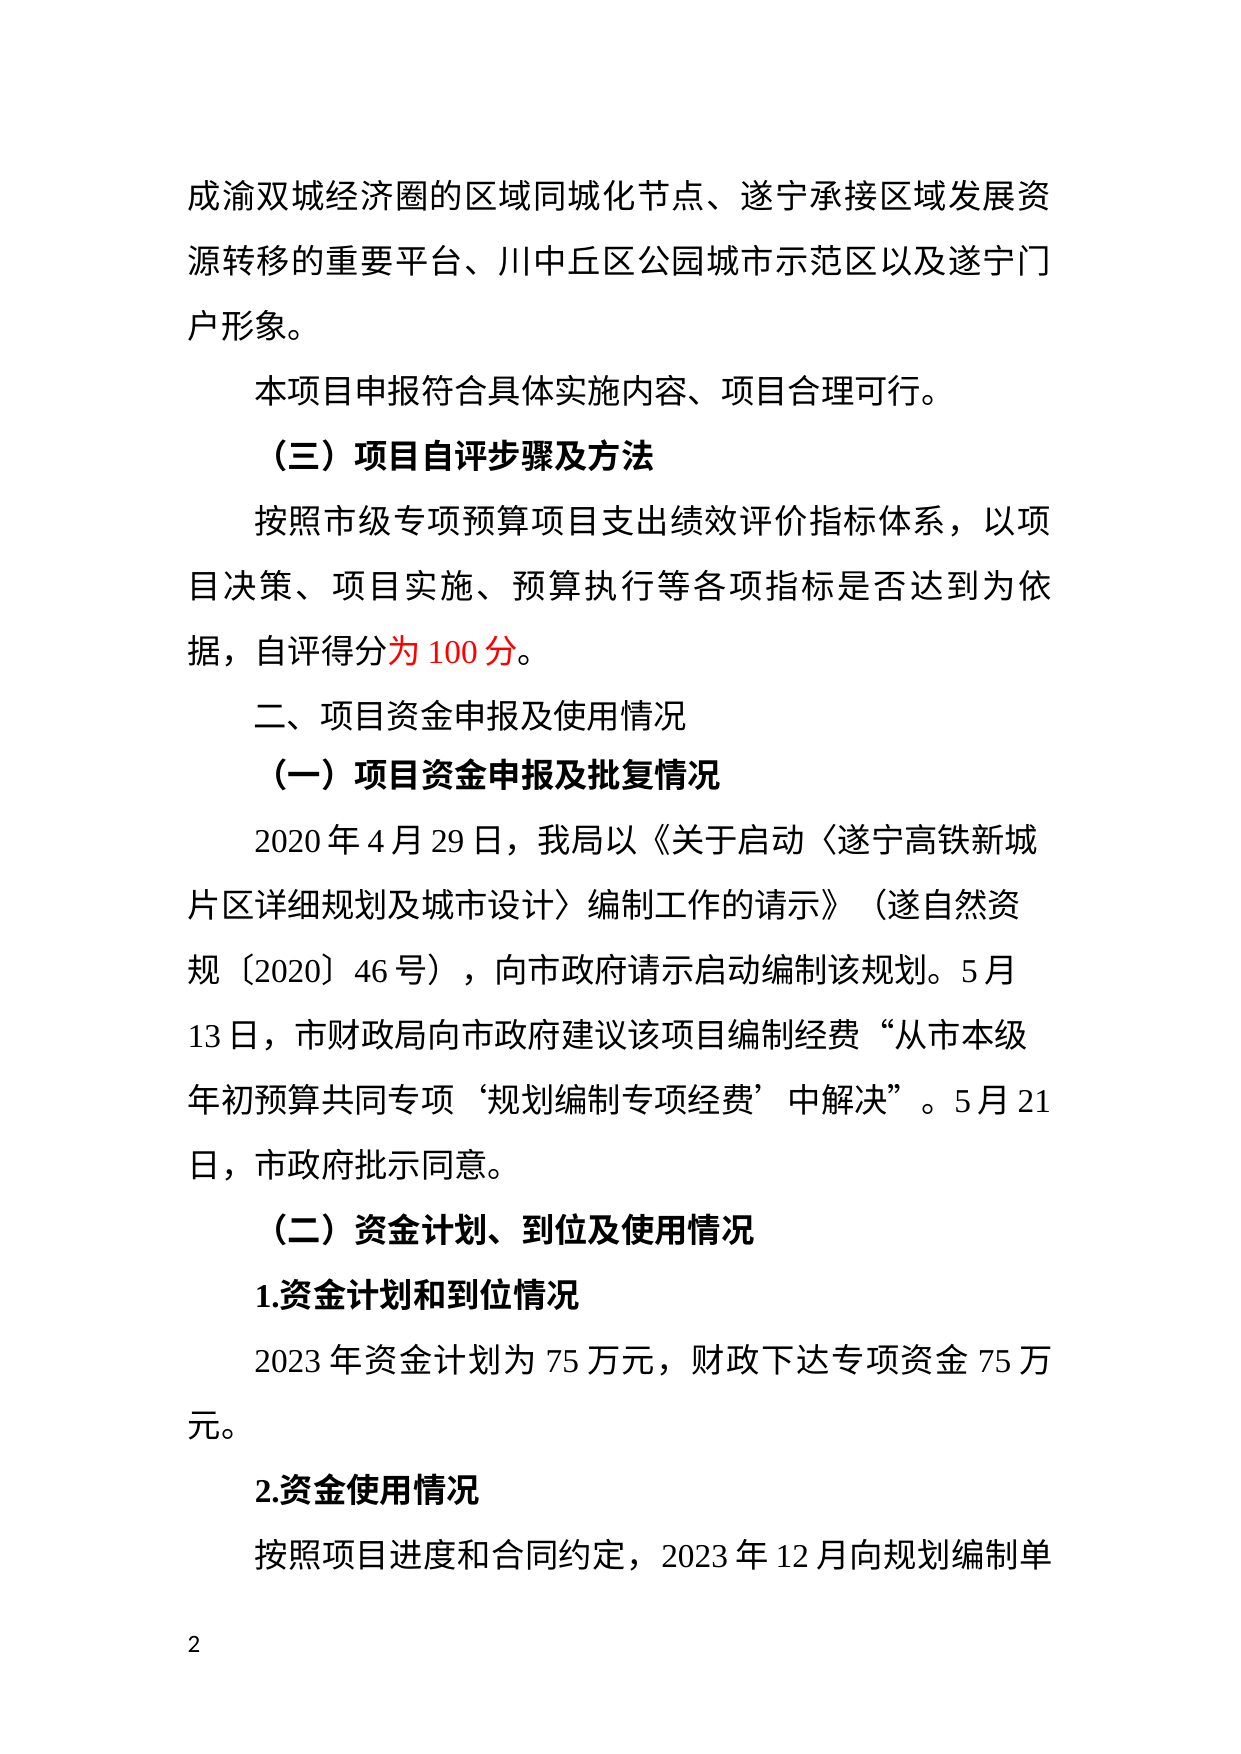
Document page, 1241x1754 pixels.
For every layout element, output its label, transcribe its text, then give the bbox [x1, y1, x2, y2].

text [187, 162, 1053, 357]
text （三）项目自评步骤及方法 [187, 422, 1053, 487]
text 二、项目资金申报及使用情况 [253, 682, 1053, 740]
text 本项目申报符合具体实施内容、项目合理可行。 [187, 357, 1053, 422]
list 1.资金计划和到位情况 [187, 1260, 1053, 1325]
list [187, 1520, 1053, 1585]
list 按照市级专项预算项目支出绩效评价指标体系，以项目决策、项目实施、预算执行等各项指标是否达到为依据，自评得分为100分。 [187, 487, 1053, 682]
text （二）资金计划、到位及使用情况 [187, 1195, 1053, 1260]
list 2.资金使用情况 [187, 1455, 1053, 1520]
text 2020年4月29日，我局以《关于启动〈遂宁高铁新城片区详细规划及城市设计〉编制工作的请示》（遂自然资规〔2020〕46号），向市政府请示启动编制该规划。5月13日，市财政局向市政府建议该项目编制经费“从市本级年初预算共同专项‘规划编制专项经费’中解决”。5月21日，市政府批示同意。 [187, 805, 1053, 1195]
text （一）项目资金申报及批复情况 [187, 740, 1053, 805]
list 2023年资金计划为75万元，财政下达专项资金75万元。 [187, 1325, 1053, 1455]
